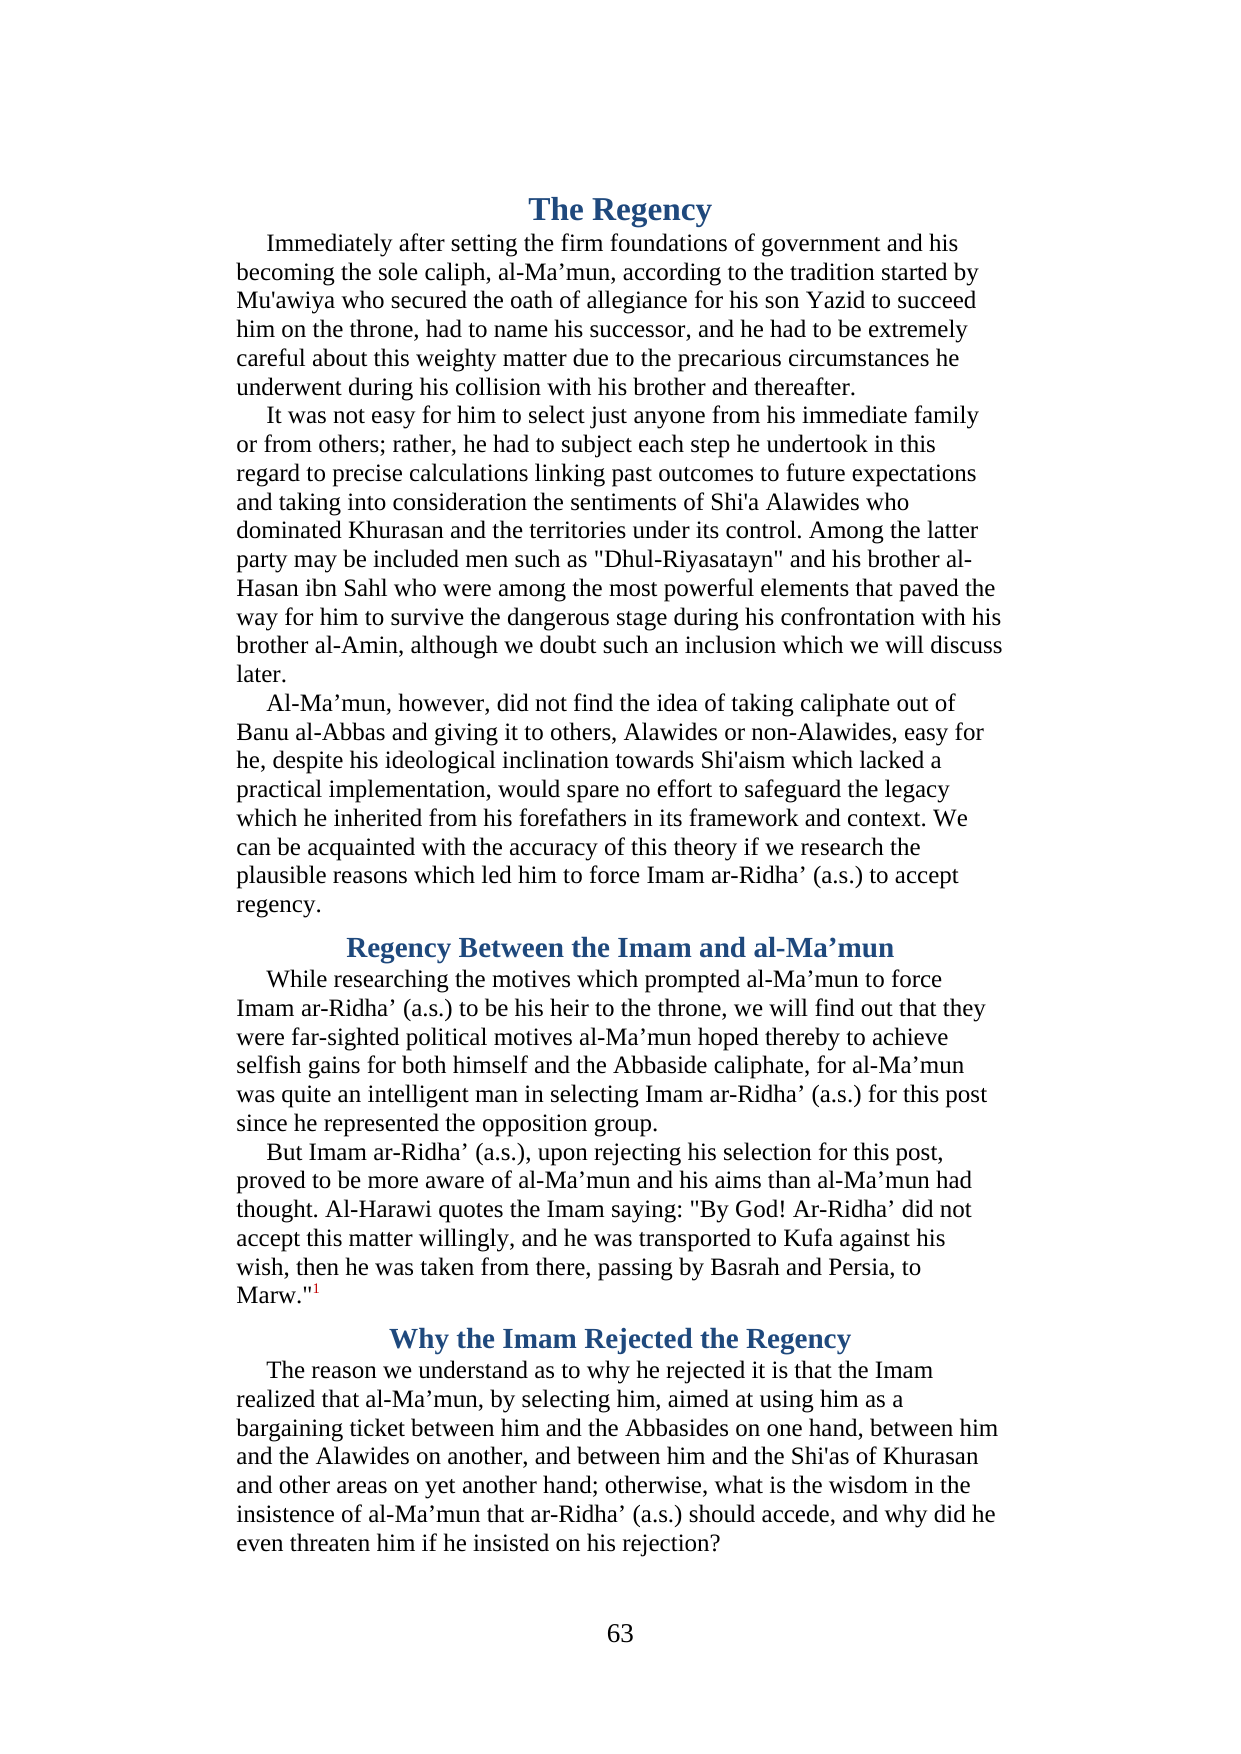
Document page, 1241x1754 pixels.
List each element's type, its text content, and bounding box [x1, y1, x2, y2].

subtitle Why the Imam Rejected the Regency [236, 1322, 1004, 1355]
text Immediately after setting the firm foundations of government and his becoming the sole caliph, al-Ma’mun, according to the tradition started by Mu'awiya who secured the oath of allegiance for his son Yazid to succeed him on the throne, had to name his successor, and he had to be extremely careful about this weighty matter due to the precarious circumstances he underwent during his collision with his brother and thereafter. [236, 228, 1004, 401]
text Al-Ma’mun, however, did not find the idea of taking caliphate out of Banu al-Abbas and giving it to others, Alawides or non-Alawides, easy for he, despite his ideological inclination towards Shi'aism which lacked a practical implementation, would spare no effort to safeguard the legacy which he inherited from his forefathers in its framework and context. We can be acquainted with the accuracy of this theory if we research the plausible reasons which led him to force Imam ar-Ridha’ (a.s.) to accept regency. [236, 688, 1004, 918]
subtitle The Regency [236, 190, 1004, 228]
subtitle Regency Between the Imam and al-Ma’mun [236, 931, 1004, 964]
text But Imam ar-Ridha’ (a.s.), upon rejecting his selection for this post, proved to be more aware of al-Ma’mun and his aims than al-Ma’mun had thought. Al-Harawi quotes the Imam saying: "By God! Ar-Ridha’ did not accept this matter willingly, and he was transported to Kufa against his wish, then he was taken from there, passing by Basrah and Persia, to Marw."1 [236, 1137, 1004, 1309]
text The reason we understand as to why he rejected it is that the Imam realized that al-Ma’mun, by selecting him, aimed at using him as a bargaining ticket between him and the Abbasides on one hand, between him and the Alawides on another, and between him and the Shi'as of Khurasan and other areas on yet another hand; otherwise, what is the wisdom in the insistence of al-Ma’mun that ar-Ridha’ (a.s.) should accede, and why did he even threaten him if he insisted on his rejection? [236, 1355, 1004, 1556]
text It was not easy for him to select just anyone from his immediate family or from others; rather, he had to subject each step he undertook in this regard to precise calculations linking past outcomes to future expectations and taking into consideration the sentiments of Shi'a Alawides who dominated Khurasan and the territories under its control. Among the latter party may be included men such as "Dhul-Riyasatayn" and his brother al-Hasan ibn Sahl who were among the most powerful elements that paved the way for him to survive the dangerous stage during his confrontation with his brother al-Amin, although we doubt such an inclusion which we will discuss later. [236, 401, 1004, 688]
text While researching the motives which prompted al-Ma’mun to force Imam ar-Ridha’ (a.s.) to be his heir to the throne, we will find out that they were far-sighted political motives al-Ma’mun hoped thereby to achieve selfish gains for both himself and the Abbaside caliphate, for al-Ma’mun was quite an intelligent man in selecting Imam ar-Ridha’ (a.s.) for this post since he represented the opposition group. [236, 964, 1004, 1137]
